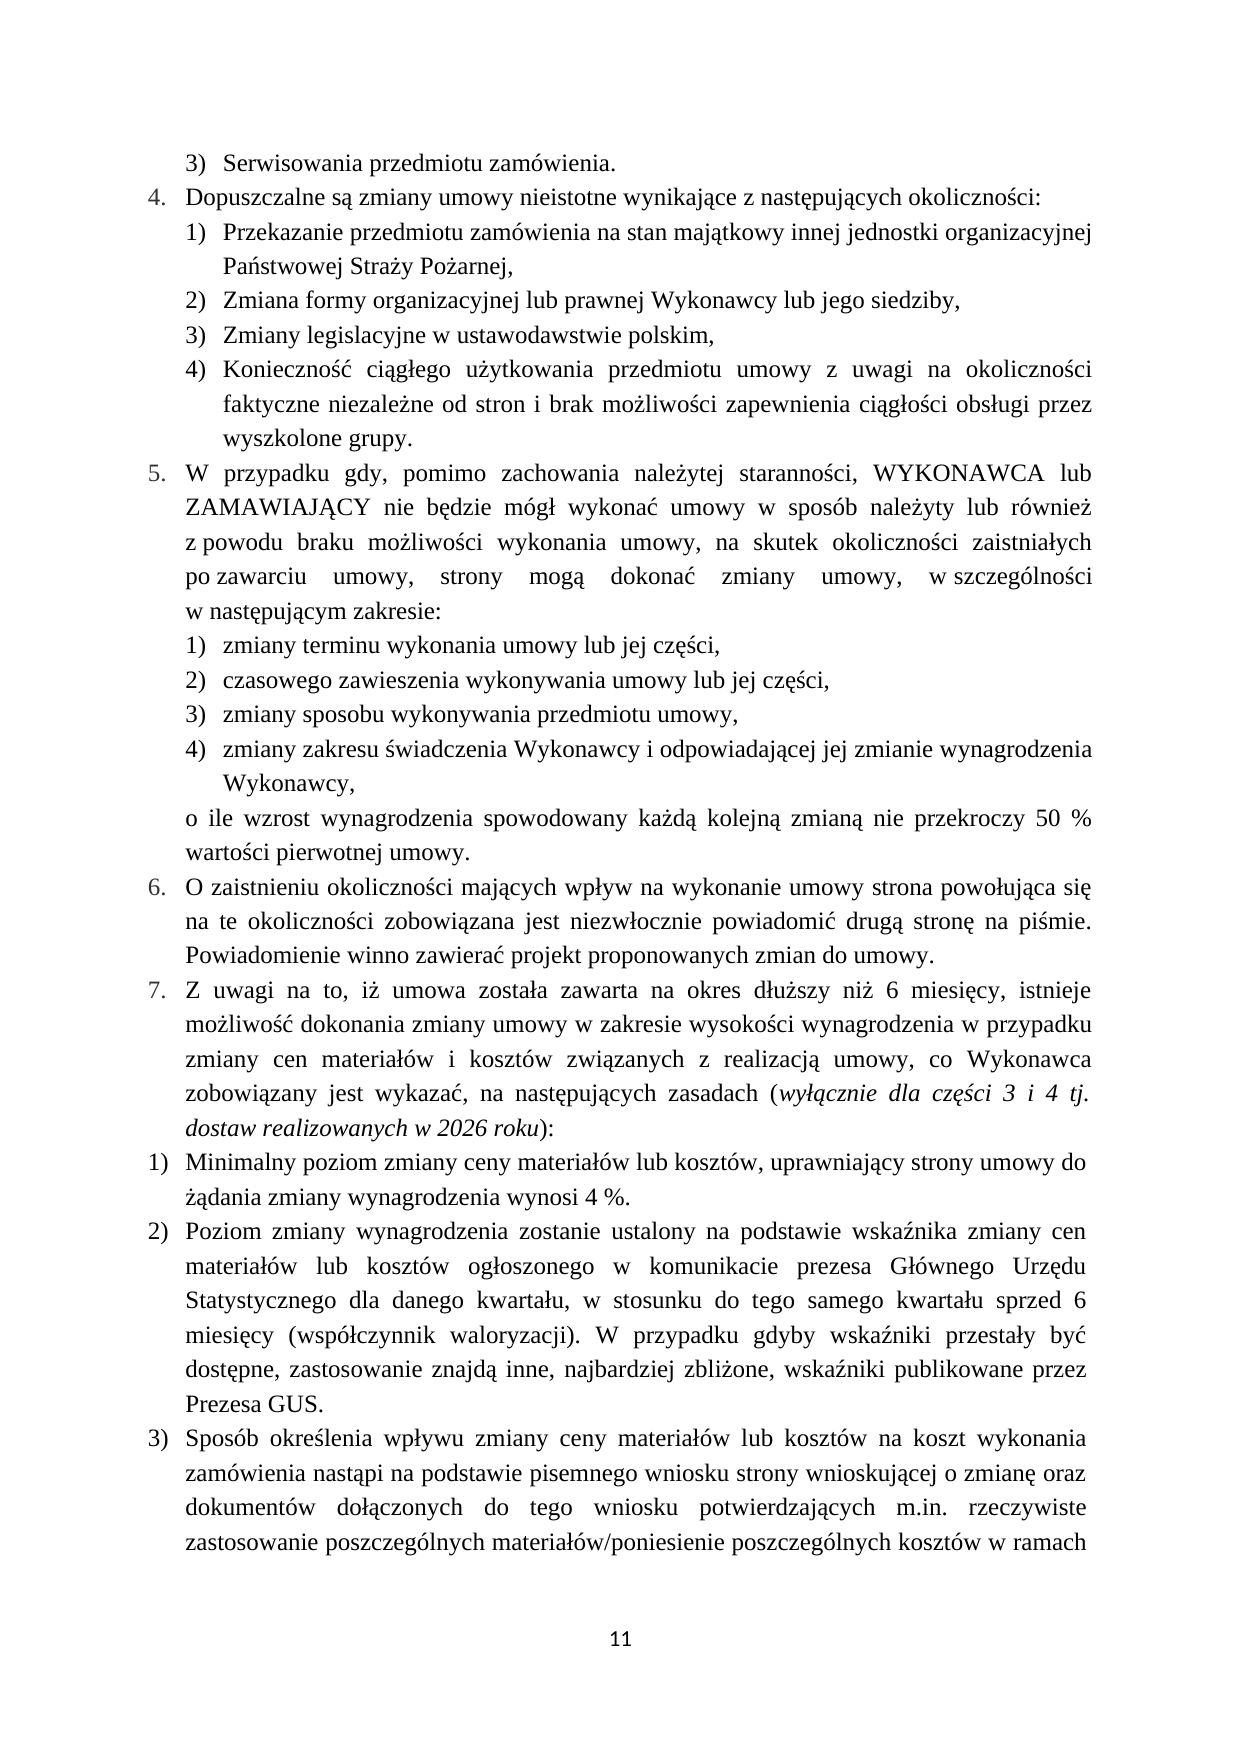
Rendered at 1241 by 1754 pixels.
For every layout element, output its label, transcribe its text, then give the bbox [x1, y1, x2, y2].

list czasowego zawieszenia wykonywania umowy lub jej części, [185, 665, 1093, 693]
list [148, 1423, 1087, 1556]
list W przypadku gdy, pomimo zachowania należytej staranności, WYKONAWCA lub ZAMAWIAJĄCY nie będzie mógł wykonać umowy w sposób należyty lub również z powodu braku możliwości wykonania umowy, na skutek okoliczności zaistniałych po zawarciu umowy, strony mogą dokonać zmiany umowy, w szczególności w następującym zakresie: [148, 458, 1093, 624]
list Poziom zmiany wynagrodzenia zostanie ustalony na podstawie wskaźnika zmiany cen materiałów lub kosztów ogłoszonego w komunikacie prezesa Głównego Urzędu Statystycznego dla danego kwartału, w stosunku do tego samego kwartału sprzed 6 miesięcy (współczynnik waloryzacji). W przypadku gdyby wskaźniki przestały być dostępne, zastosowanie znajdą inne, najbardziej zbliżone, wskaźniki publikowane przez Prezesa GUS. [148, 1216, 1087, 1418]
list Zmiana formy organizacyjnej lub prawnej Wykonawcy lub jego siedziby, [185, 286, 1093, 314]
list O zaistnieniu okoliczności mających wpływ na wykonanie umowy strona powołująca się na te okoliczności zobowiązana jest niezwłocznie powiadomić drugą stronę na piśmie. Powiadomienie winno zawierać projekt proponowanych zmian do umowy. [148, 872, 1093, 969]
text o ile wzrost wynagrodzenia spowodowany każdą kolejną zmianą nie przekroczy 50 % wartości pierwotnej umowy. [185, 803, 1093, 866]
list Serwisowania przedmiotu zamówienia. [185, 148, 1093, 176]
list Przekazanie przedmiotu zamówienia na stan majątkowy innej jednostki organizacyjnej Państwowej Straży Pożarnej, [185, 217, 1093, 280]
list Konieczność ciągłego użytkowania przedmiotu umowy z uwagi na okoliczności faktyczne niezależne od stron i brak możliwości zapewnienia ciągłości obsługi przez wyszkolone grupy. [185, 354, 1093, 452]
list zmiany terminu wykonania umowy lub jej części, [185, 630, 1093, 659]
list zmiany zakresu świadczenia Wykonawcy i odpowiadającej jej zmianie wynagrodzenia Wykonawcy, [185, 734, 1093, 797]
list Minimalny poziom zmiany ceny materiałów lub kosztów, uprawniający strony umowy do żądania zmiany wynagrodzenia wynosi 4 %. [148, 1147, 1087, 1211]
list zmiany sposobu wykonywania przedmiotu umowy, [185, 699, 1093, 728]
list Z uwagi na to, iż umowa została zawarta na okres dłuższy niż 6 miesięcy, istnieje możliwość dokonania zmiany umowy w zakresie wysokości wynagrodzenia w przypadku zmiany cen materiałów i kosztów związanych z realizacją umowy, co Wykonawca zobowiązany jest wykazać, na następujących zasadach (wyłącznie dla części 3 i 4 tj. dostaw realizowanych w 2026 roku): [148, 975, 1093, 1142]
list Zmiany legislacyjne w ustawodawstwie polskim, [185, 320, 1093, 349]
list Dopuszczalne są zmiany umowy nieistotne wynikające z następujących okoliczności: [148, 182, 1093, 211]
